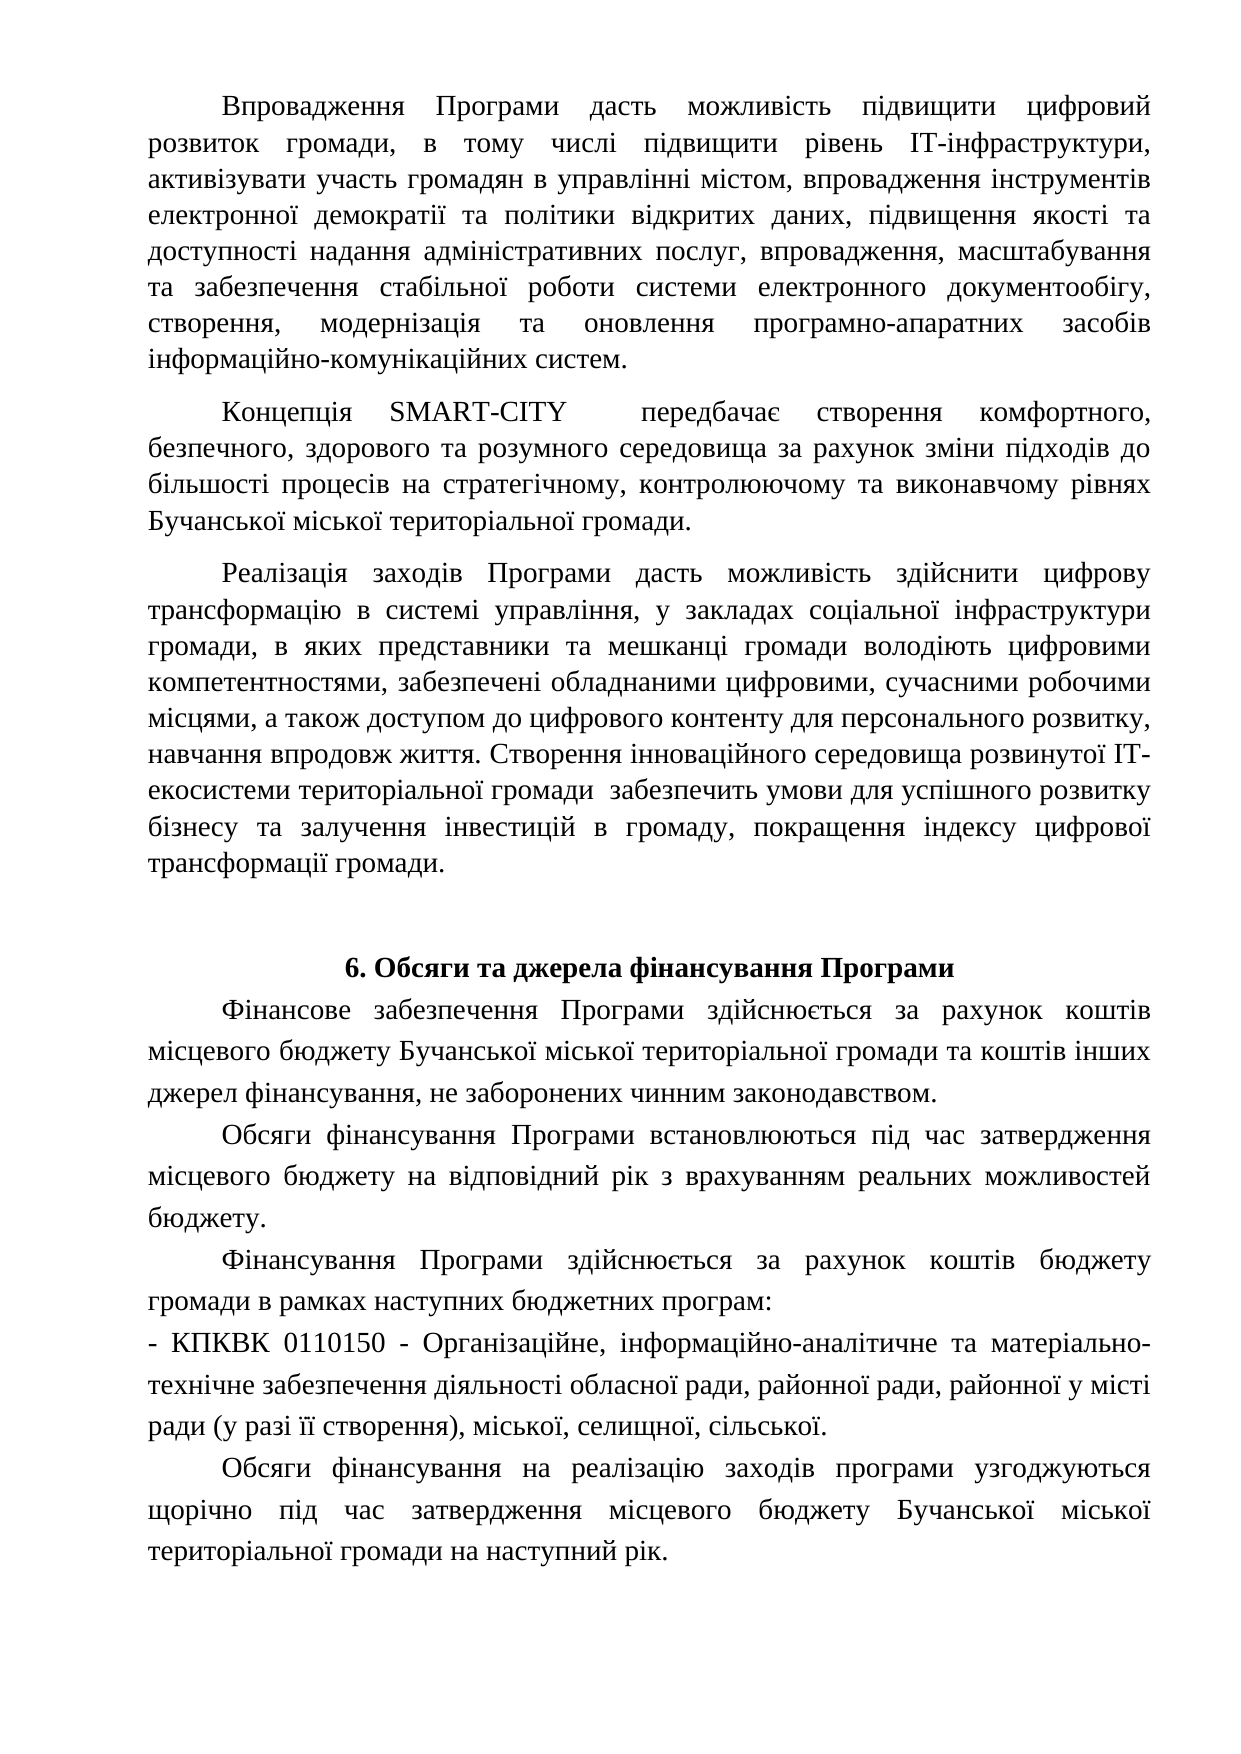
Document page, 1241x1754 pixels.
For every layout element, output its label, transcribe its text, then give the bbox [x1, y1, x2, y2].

text Обсяги фінансування на реалізацію заходів програми узгоджуються щорічно під час затвердження місцевого бюджету Бучанської міської територіальної громади на наступний рік. [148, 1449, 1152, 1567]
text Впровадження Програми дасть можливість підвищити цифровий розвиток громади, в тому числі підвищити рівень ІТ-інфраструктури, активізувати участь громадян в управлінні містом, впровадження інструментів електронної демократії та політики відкритих даних, підвищення якості та доступності надання адміністративних послуг, впровадження, масштабування та забезпечення стабільної роботи системи електронного документообігу, створення, модернізація та оновлення програмно-апаратних засобів інформаційно-комунікаційних систем. [148, 88, 1152, 375]
text - КПКВК 0110150 - Організаційне, інформаційно-аналітичне та матеріально-технічне забезпечення діяльності обласної ради, районної ради, районної у місті ради (у разі її створення), міської, селищної, сільської. [148, 1324, 1152, 1442]
text Обсяги фінансування Програми встановлюються під час затвердження місцевого бюджету на відповідний рік з врахуванням реальних можливостей бюджету. [148, 1116, 1152, 1234]
text Фінансове забезпечення Програми здійснюється за рахунок коштів місцевого бюджету Бучанської міської територіальної громади та коштів інших джерел фінансування, не заборонених чинним законодавством. [148, 991, 1152, 1109]
text Фінансування Програми здійснюється за рахунок коштів бюджету громади в рамках наступних бюджетних програм: [148, 1241, 1152, 1317]
text Концепція SMART-CITY передбачає створення комфортного, безпечного, здорового та розумного середовища за рахунок зміни підходів до більшості процесів на стратегічному, контролюючому та виконавчому рівнях Бучанської міської територіальної громади. [148, 394, 1152, 536]
text Реалізація заходів Програми дасть можливість здійснити цифрову трансформацію в системі управління, у закладах соціальної інфраструктури громади, в яких представники та мешканці громади володіють цифровими компетентностями, забезпечені обладнаними цифровими, сучасними робочими місцями, а також доступом до цифрового контенту для персонального розвитку, навчання впродовж життя. Створення інноваційного середовища розвинутої ІТ-екосистеми територіальної громади забезпечить умови для успішного розвитку бізнесу та залучення інвестицій в громаду, покращення індексу цифрової трансформації громади. [148, 556, 1152, 878]
text 6. Обсяги та джерела фінансування Програми [148, 950, 1152, 984]
